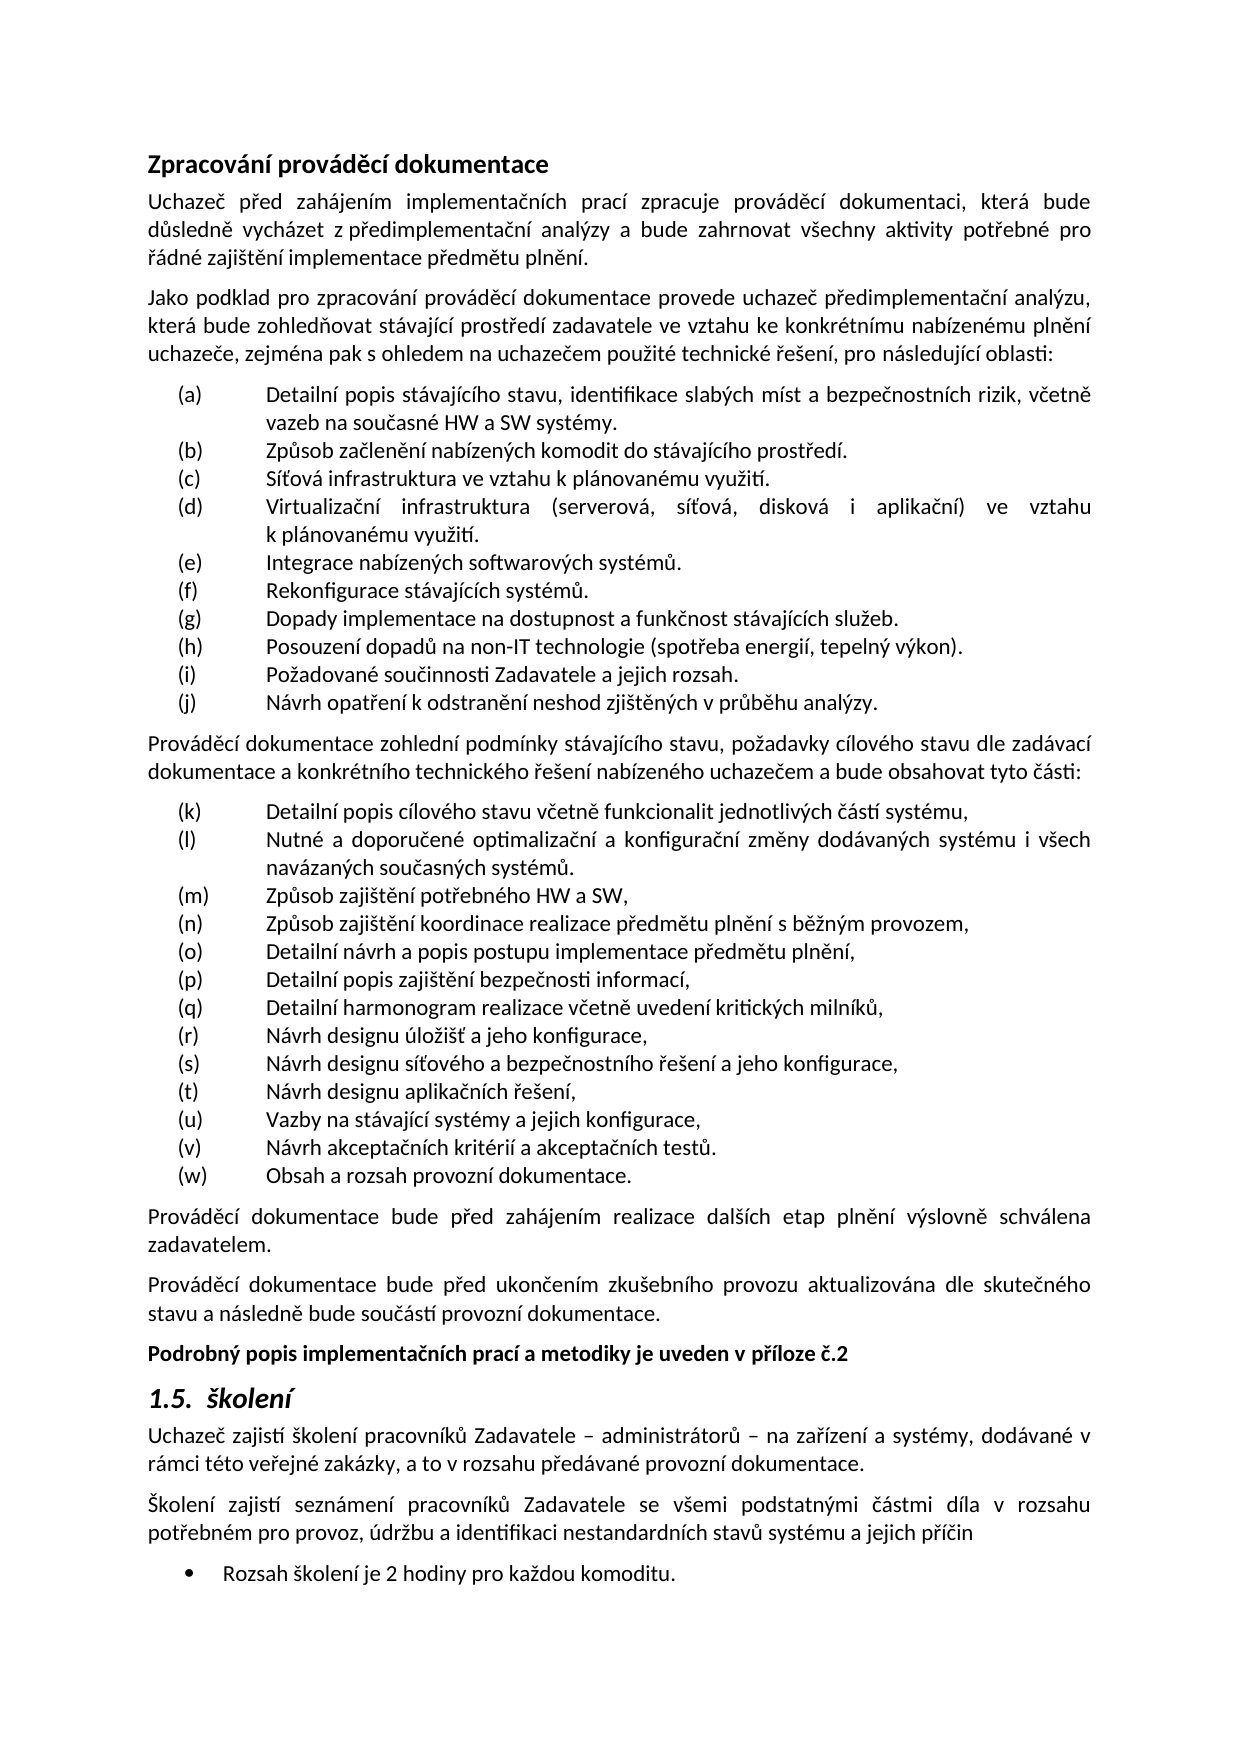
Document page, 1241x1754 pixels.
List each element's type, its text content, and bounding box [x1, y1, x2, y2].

text Návrh akceptačních kritérií a akceptačních testů. [177, 1133, 1093, 1162]
subtitle Zpracování prováděcí dokumentace [148, 148, 1093, 181]
text Detailní návrh a popis postupu implementace předmětu plnění, [177, 937, 1093, 965]
subtitle školení [148, 1380, 1093, 1415]
text Detailní popis cílového stavu včetně funkcionalit jednotlivých částí systému, [177, 797, 1093, 825]
list Podrobný popis implementačních prací a metodiky je uveden v příloze č.2 [148, 1339, 1093, 1367]
list Uchazeč zajistí školení pracovníků Zadavatele – administrátorů – na zařízení a systémy, dodávané v rámci této veřejné zakázky, a to v rozsahu předávané provozní dokumentace. [148, 1422, 1093, 1478]
text Posouzení dopadů na non-IT technologie (spotřeba energií, tepelný výkon). [177, 632, 1093, 660]
text Způsob zajištění potřebného HW a SW, [177, 881, 1093, 909]
text Detailní harmonogram realizace včetně uvedení kritických milníků, [177, 993, 1093, 1021]
list Detailní popis stávajícího stavu, identifikace slabých míst a bezpečnostních rizik, včetně vazeb na současné HW a SW systémy. [177, 380, 1093, 436]
list Prováděcí dokumentace bude před zahájením realizace dalších etap plnění výslovně schválena zadavatelem. [148, 1202, 1093, 1258]
text Návrh opatření k odstranění neshod zjištěných v průběhu analýzy. [177, 688, 1093, 716]
list Školení zajistí seznámení pracovníků Zadavatele se všemi podstatnými částmi díla v rozsahu potřebném pro provoz, údržbu a identifikaci nestandardních stavů systému a jejich příčin [148, 1490, 1093, 1546]
text Způsob začlenění nabízených komodit do stávajícího prostředí. [177, 436, 1093, 464]
text Způsob zajištění koordinace realizace předmětu plnění s běžným provozem, [177, 909, 1093, 937]
list Jako podklad pro zpracování prováděcí dokumentace provede uchazeč předimplementační analýzu, která bude zohledňovat stávající prostředí zadavatele ve vztahu ke konkrétnímu nabízenému plnění uchazeče, zejména pak s ohledem na uchazečem použité technické řešení, pro následující oblasti: [148, 283, 1093, 367]
text Návrh designu úložišť a jeho konfigurace, [177, 1021, 1093, 1049]
text Integrace nabízených softwarových systémů. [177, 548, 1093, 576]
text Návrh designu síťového a bezpečnostního řešení a jeho konfigurace, [177, 1049, 1093, 1077]
list Uchazeč před zahájením implementačních prací zpracuje prováděcí dokumentaci, která bude důsledně vycházet z předimplementační analýzy a bude zahrnovat všechny aktivity potřebné pro řádné zajištění implementace předmětu plnění. [148, 187, 1093, 271]
text Dopady implementace na dostupnost a funkčnost stávajících služeb. [177, 604, 1093, 632]
text Požadované součinnosti Zadavatele a jejich rozsah. [177, 660, 1093, 688]
list Rozsah školení je 2 hodiny pro každou komoditu. [185, 1559, 1093, 1587]
text Obsah a rozsah provozní dokumentace. [177, 1162, 1093, 1189]
text Detailní popis zajištění bezpečnosti informací, [177, 965, 1093, 993]
text Rekonfigurace stávajících systémů. [177, 576, 1093, 604]
text Nutné a doporučené optimalizační a konfigurační změny dodávaných systému i všech navázaných současných systémů. [177, 825, 1093, 881]
text Síťová infrastruktura ve vztahu k plánovanému využití. [177, 464, 1093, 492]
text Vazby na stávající systémy a jejich konfigurace, [177, 1106, 1093, 1133]
list Prováděcí dokumentace zohlední podmínky stávajícího stavu, požadavky cílového stavu dle zadávací dokumentace a konkrétního technického řešení nabízeného uchazečem a bude obsahovat tyto části: [148, 729, 1093, 785]
text Návrh designu aplikačních řešení, [177, 1077, 1093, 1106]
text Virtualizační infrastruktura (serverová, síťová, disková i aplikační) ve vztahu k plánovanému využití. [177, 492, 1093, 548]
list Prováděcí dokumentace bude před ukončením zkušebního provozu aktualizována dle skutečného stavu a následně bude součástí provozní dokumentace. [148, 1271, 1093, 1327]
